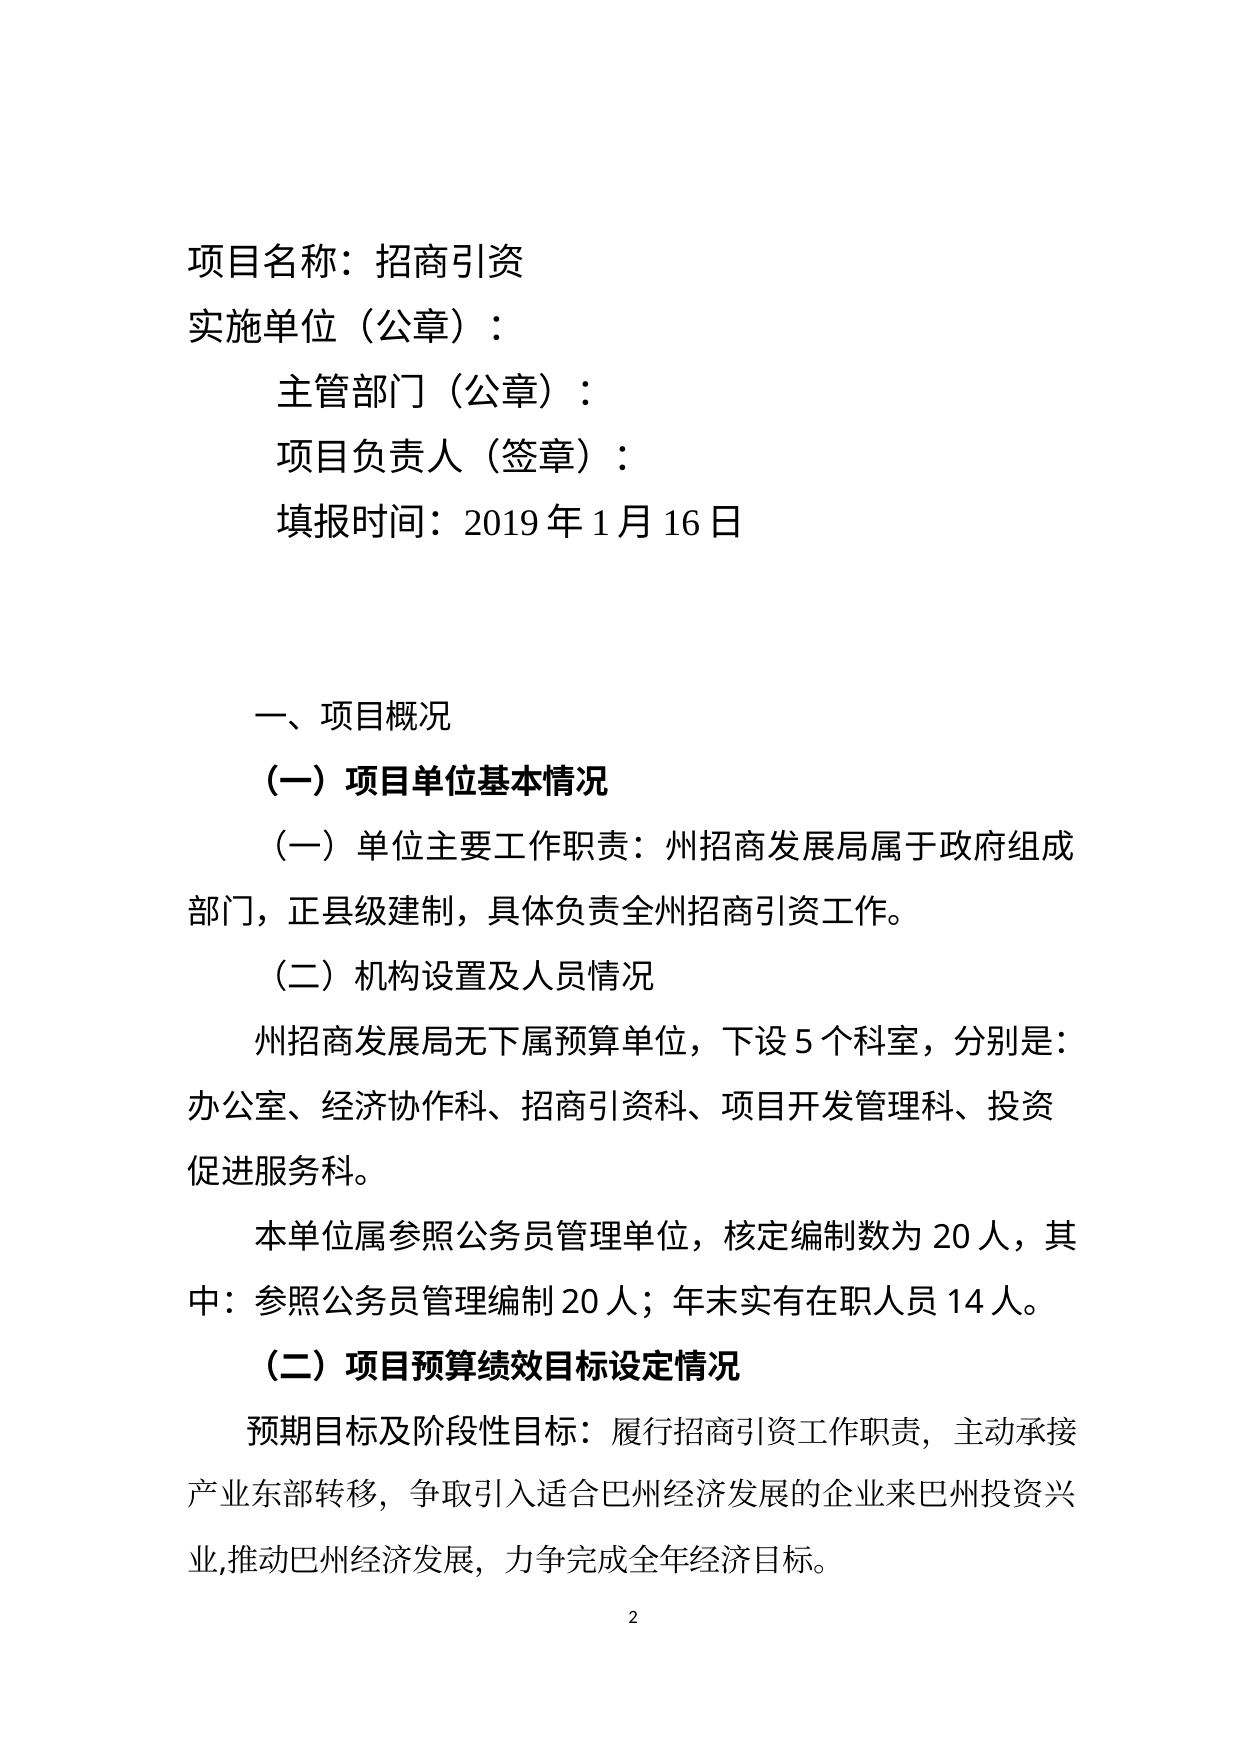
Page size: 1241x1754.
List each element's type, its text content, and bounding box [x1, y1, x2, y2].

text （二）项目预算绩效目标设定情况 [187, 1332, 1078, 1397]
text 实施单位（公章）： [187, 292, 1078, 357]
text 项目负责人（签章）： [187, 422, 1078, 487]
text （一）项目单位基本情况 [187, 747, 1078, 812]
text 项目名称：招商引资 [187, 227, 1078, 292]
text 州招商发展局无下属预算单位，下设5个科室，分别是：办公室、经济协作科、招商引资科、项目开发管理科、投资促进服务科。 [187, 1007, 1078, 1202]
text 主管部门（公章）： [187, 357, 1078, 422]
text （一）单位主要工作职责：州招商发展局属于政府组成部门，正县级建制，具体负责全州招商引资工作。 [187, 812, 1078, 942]
text 一、项目概况 [187, 682, 1078, 747]
text 填报时间：2019年1月16日 [187, 487, 1078, 552]
text 本单位属参照公务员管理单位，核定编制数为20人，其中：参照公务员管理编制20人；年末实有在职人员14人。 [187, 1202, 1078, 1332]
text 预期目标及阶段性目标：履行招商引资工作职责，主动承接产业东部转移，争取引入适合巴州经济发展的企业来巴州投资兴业,推动巴州经济发展，力争完成全年经济目标。 [187, 1397, 1078, 1592]
text （二）机构设置及人员情况 [187, 942, 1078, 1007]
